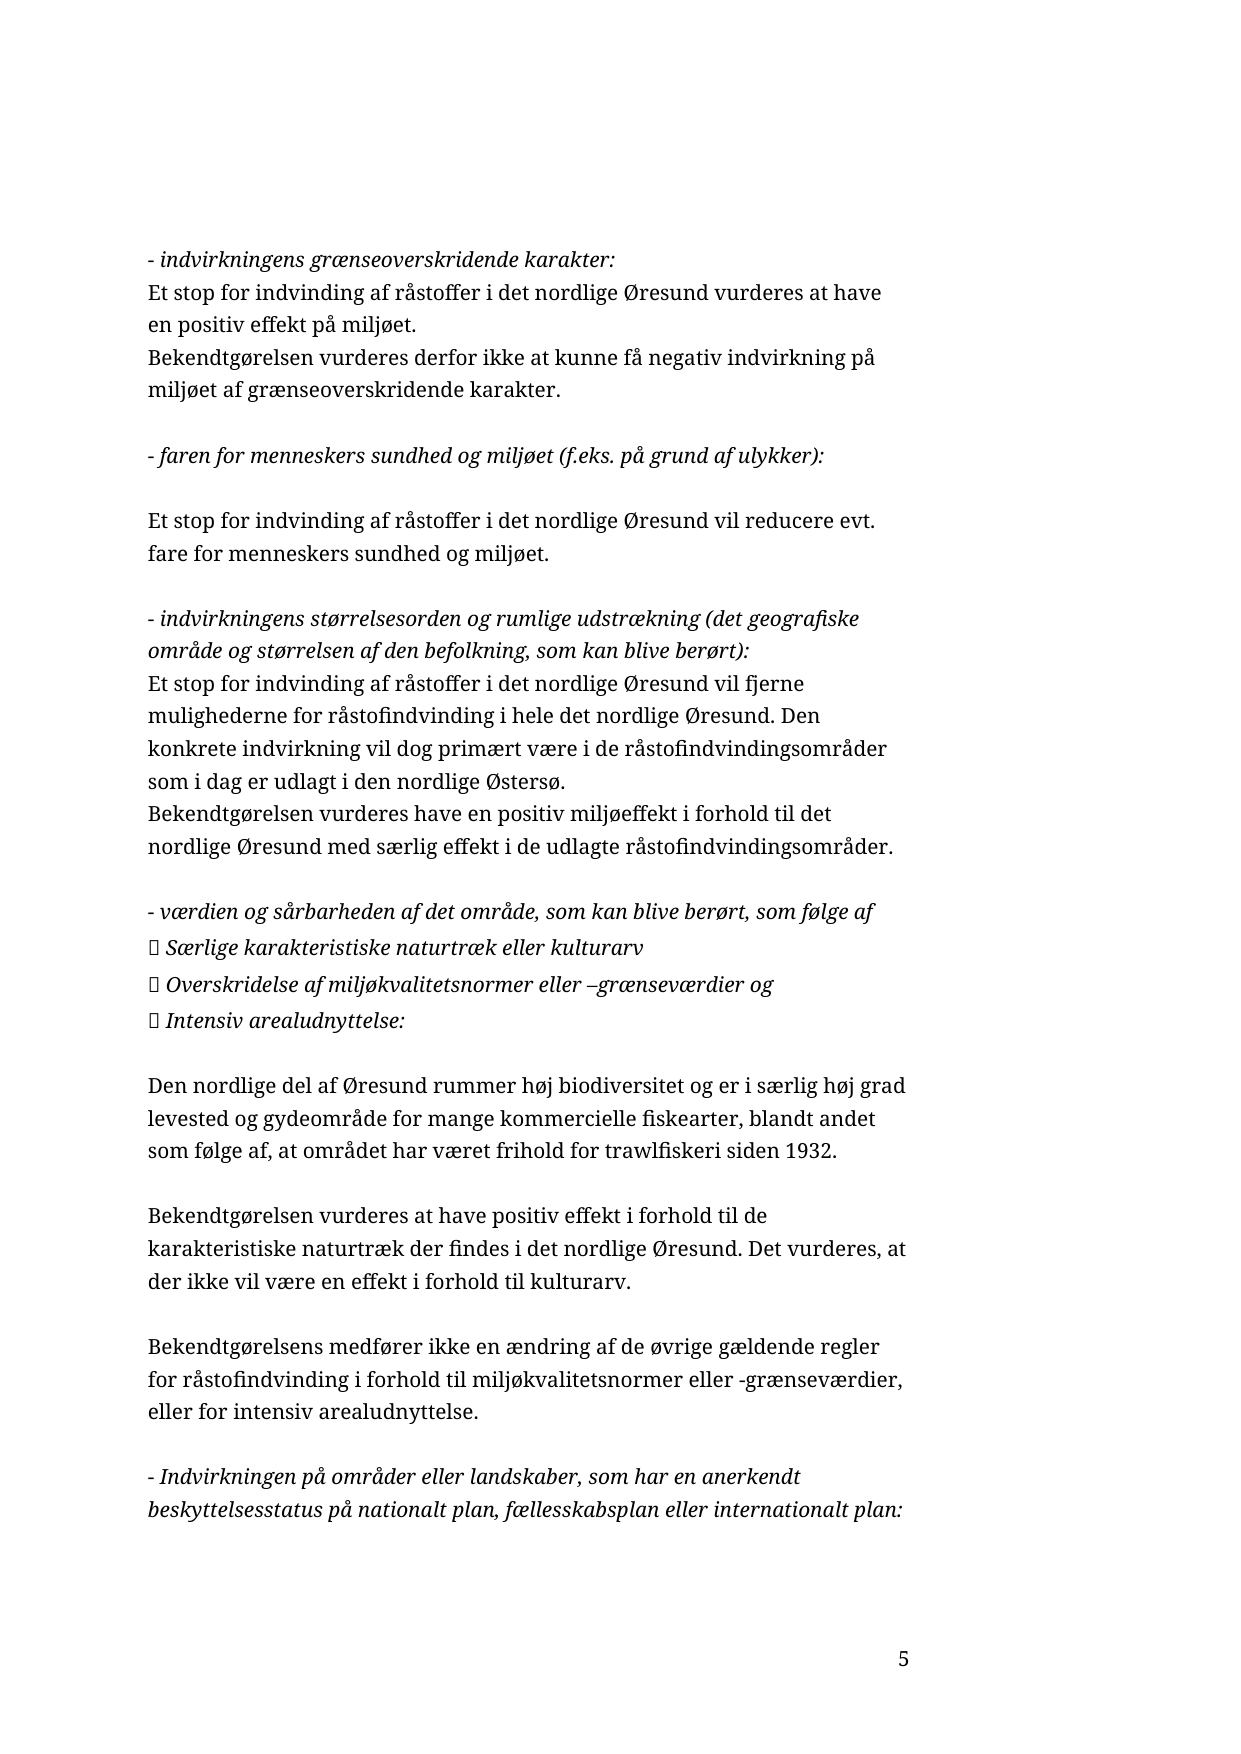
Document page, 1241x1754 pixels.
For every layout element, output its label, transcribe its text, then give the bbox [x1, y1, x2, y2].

text - indvirkningens størrelsesorden og rumlige udstrækning (det geografiske område og størrelsen af den befolkning, som kan blive berørt): [148, 604, 909, 665]
text Et stop for indvinding af råstoffer i det nordlige Øresund vil reducere evt. fare for menneskers sundhed og miljøet. [148, 506, 909, 567]
text - værdien og sårbarheden af det område, som kan blive berørt, som følge af [148, 897, 909, 926]
text - indvirkningens grænseoverskridende karakter: [148, 245, 909, 274]
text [148, 278, 909, 339]
text  Særlige karakteristiske naturtræk eller kulturarv [148, 933, 909, 962]
text Et stop for indvinding af råstoffer i det nordlige Øresund vil fjerne mulighederne for råstofindvinding i hele det nordlige Øresund. Den konkrete indvirkning vil dog primært være i de råstofindvindingsområder som i dag er udlagt i den nordlige Østersø. [148, 669, 909, 795]
text Bekendtgørelsen vurderes derfor ikke at kunne få negativ indvirkning på miljøet af grænseoverskridende karakter. [148, 343, 909, 404]
text Den nordlige del af Øresund rummer høj biodiversitet og er i særlig høj grad levested og gydeområde for mange kommercielle fiskearter, blandt andet som følge af, at området har været frihold for trawlfiskeri siden 1932. [148, 1071, 909, 1165]
text  Overskridelse af miljøkvalitetsnormer eller –grænseværdier og [148, 970, 909, 998]
text  Intensiv arealudnyttelse: [148, 1006, 909, 1034]
text - Indvirkningen på områder eller landskaber, som har en anerkendt beskyttelsesstatus på nationalt plan, fællesskabsplan eller internationalt plan: [148, 1462, 909, 1523]
text Bekendtgørelsens medfører ikke en ændring af de øvrige gældende regler for råstofindvinding i forhold til miljøkvalitetsnormer eller -grænseværdier, eller for intensiv arealudnyttelse. [148, 1332, 909, 1426]
text - faren for menneskers sundhed og miljøet (f.eks. på grund af ulykker): [148, 441, 909, 469]
text Bekendtgørelsen vurderes have en positiv miljøeffekt i forhold til det nordlige Øresund med særlig effekt i de udlagte råstofindvindingsområder. [148, 799, 909, 861]
text Bekendtgørelsen vurderes at have positiv effekt i forhold til de karakteristiske naturtræk der findes i det nordlige Øresund. Det vurderes, at der ikke vil være en effekt i forhold til kulturarv. [148, 1202, 909, 1295]
